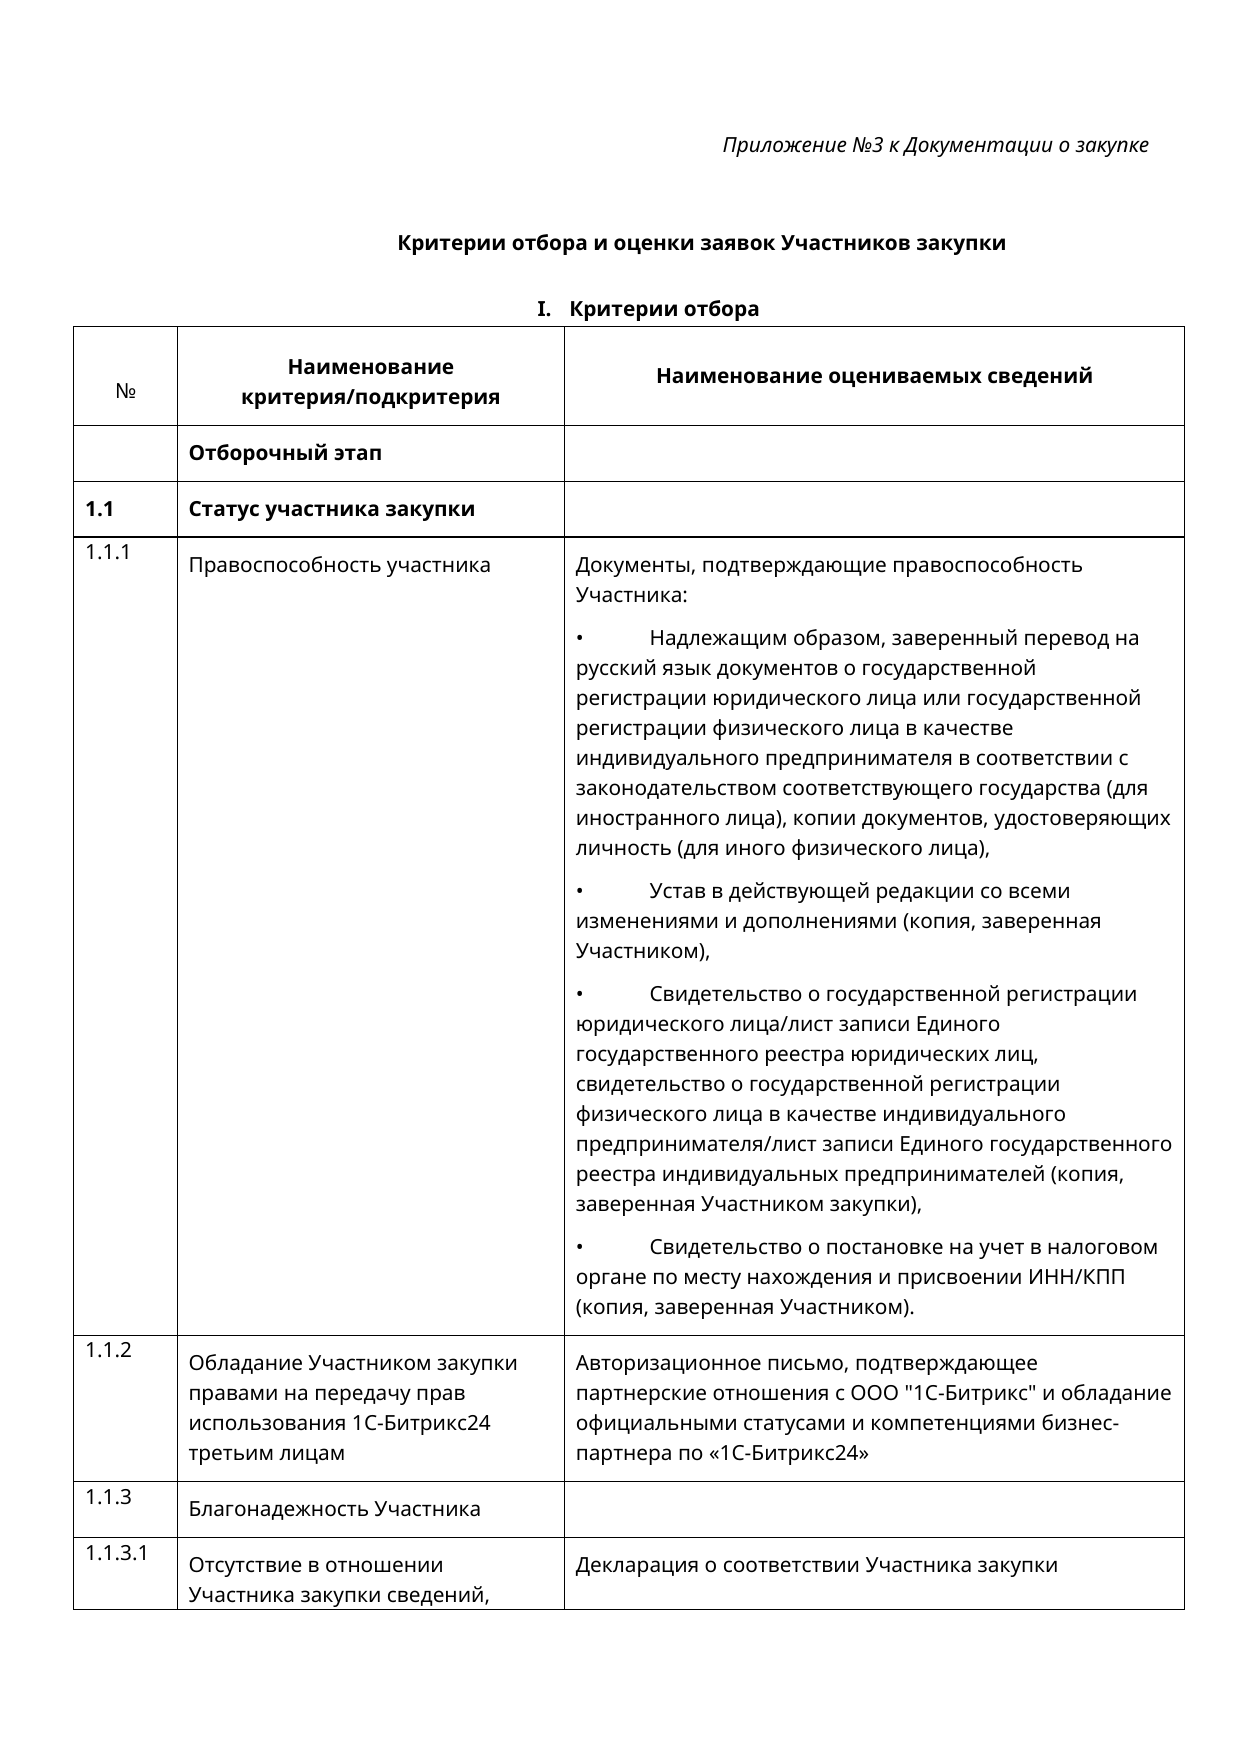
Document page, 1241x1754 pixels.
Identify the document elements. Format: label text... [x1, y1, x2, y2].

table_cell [178, 1538, 564, 1609]
table_header Наименование критерия/подкритерия [178, 327, 564, 425]
table_cell Статус участника закупки [178, 482, 564, 536]
table_cell 1.1.2 [74, 1336, 177, 1481]
table_cell 1.1.3 [74, 1482, 177, 1537]
table_cell [565, 426, 1184, 481]
table_cell Правоспособность участника [178, 538, 564, 1334]
table_cell Обладание Участником закупки правами на передачу прав использования 1С-Битрикс24 третьим лицам [178, 1336, 564, 1481]
list Приложение №3 к Документации о закупке [252, 131, 1152, 159]
table_cell [74, 426, 177, 481]
table_cell Авторизационное письмо, подтверждающее партнерские отношения с ООО "1С-Битрикс" и обладание официальными статусами и компетенциями бизнес-партнера по «1С-Битрикс24» [565, 1336, 1184, 1481]
list Критерии отбора и оценки заявок Участников закупки [252, 228, 1152, 257]
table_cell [565, 1538, 1184, 1609]
table_cell Благонадежность Участника [178, 1482, 564, 1537]
table_cell 1.1 [74, 482, 177, 536]
table_cell 1.1.1 [74, 538, 177, 1334]
table_header Наименование оцениваемых сведений [565, 327, 1184, 425]
table_cell 1.1.3.1 [74, 1538, 177, 1609]
table_cell [565, 482, 1184, 536]
table_cell [565, 1482, 1184, 1537]
table_header № [74, 327, 177, 425]
list Критерии отбора [145, 294, 1152, 322]
table_cell Документы, подтверждающие правоспособность Участника: • Надлежащим образом, заверенный перевод на русский язык документов о государственной регистрации юридического лица или государственной регистрации физического лица в качестве индивидуального предпринимателя в соответствии с законодательством соответствующего государства (для иностранного лица), копии документов, удостоверяющих личность (для иного физического лица), • Устав в действующей редакции со всеми изменениями и дополнениями (копия, заверенная Участником), • Свидетельство о государственной регистрации юридического лица/лист записи Единого государственного реестра юридических лиц, свидетельство о государственной регистрации физического лица в качестве индивидуального предпринимателя/лист записи Единого государственного реестра индивидуальных предпринимателей (копия, заверенная Участником закупки), • Свидетельство о постановке на учет в налоговом органе по месту нахождения и присвоении ИНН/КПП (копия, заверенная Участником). [565, 538, 1184, 1334]
table_cell Отборочный этап [178, 426, 564, 481]
